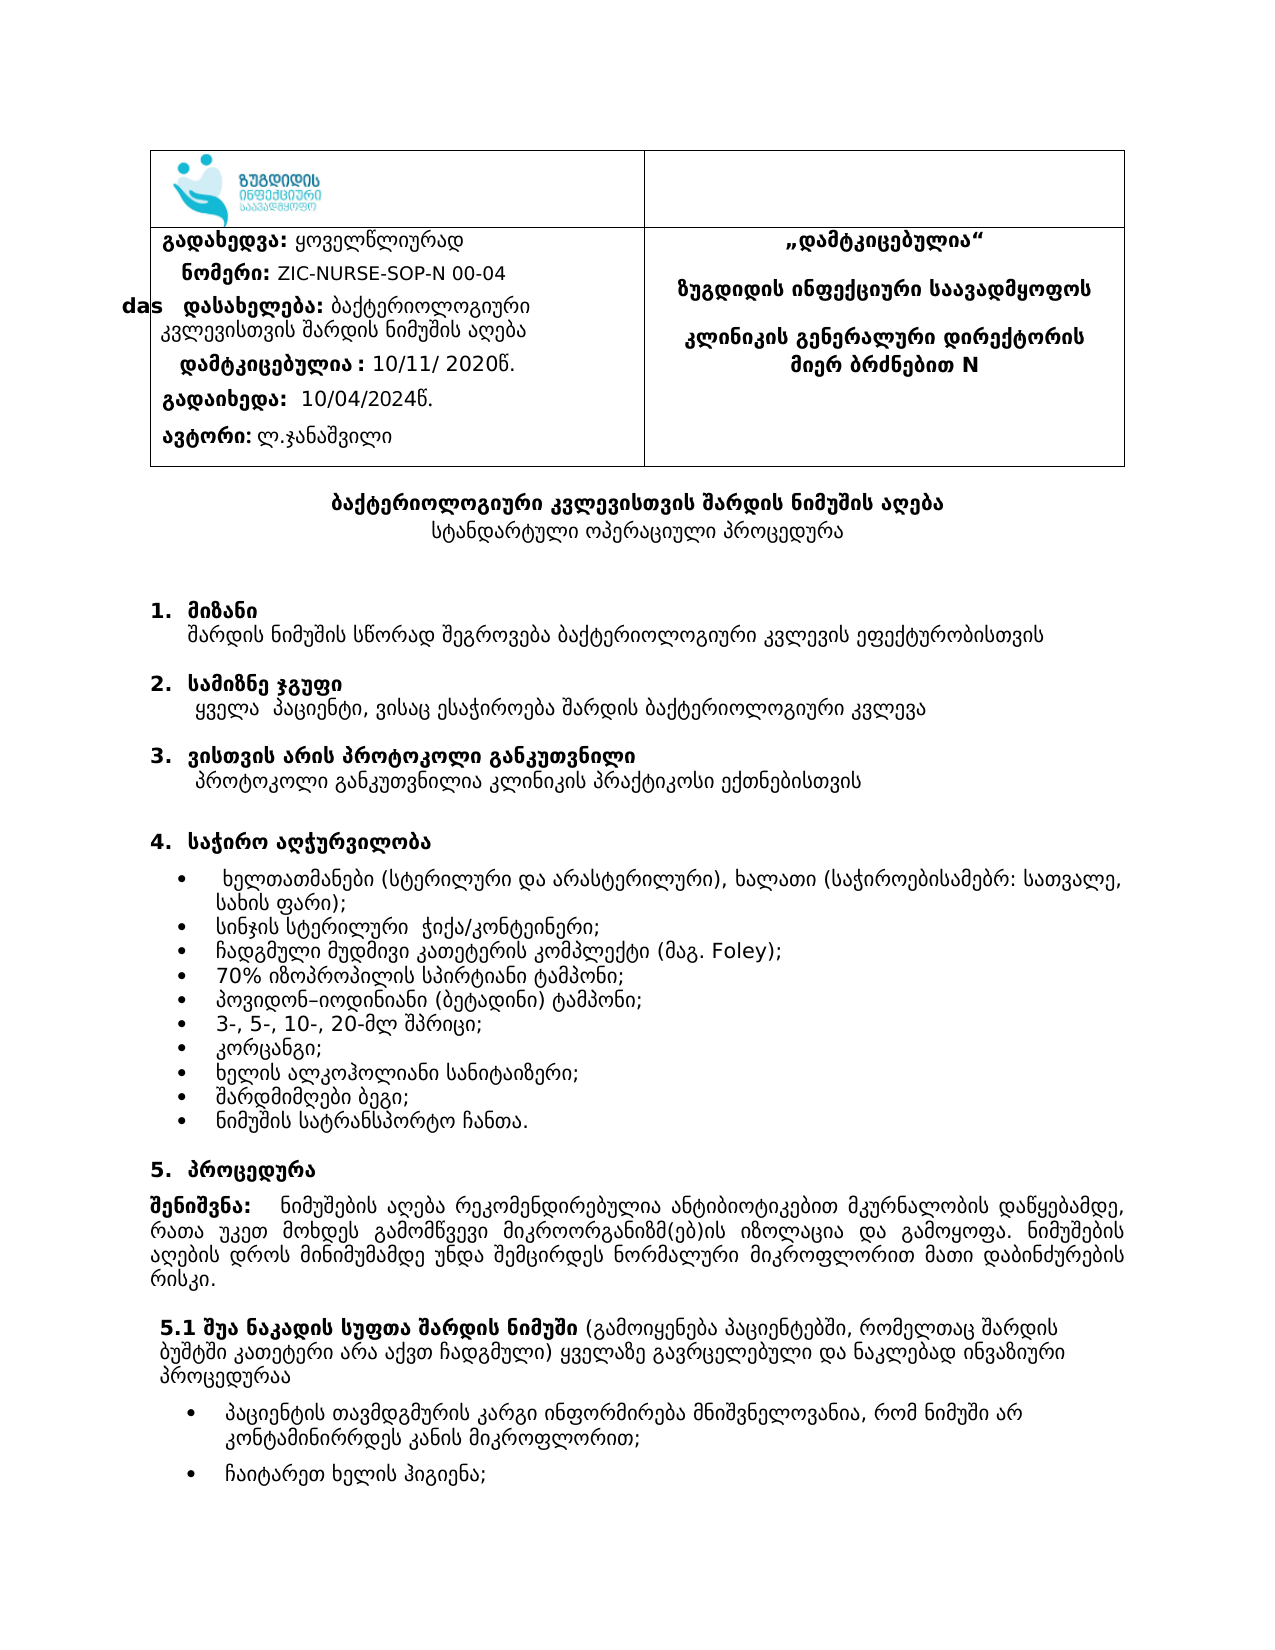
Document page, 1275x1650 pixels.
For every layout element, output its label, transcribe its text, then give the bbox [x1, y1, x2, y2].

list ხელთათმანები (სტერილური და არასტერილური), ხალათი (საჭიროებისამებრ: სათვალე, სახის ფარი); [178, 867, 1125, 915]
list საჭირო აღჭურვილობა [150, 830, 1125, 854]
table_cell „დამტკიცებულია“ ზუგდიდის ინფექციური საავადმყოფოს კლინიკის გენერალური დირექტორის მიერ ბრძნებით N [645, 228, 1124, 466]
list პოვიდონ–იოდინიანი (ბეტადინი) ტამპონი; [178, 988, 1125, 1012]
list 70% იზოპროპილის სპირტიანი ტამპონი; [178, 964, 1125, 988]
list 5.1 შუა ნაკადის სუფთა შარდის ნიმუში (გამოიყენება პაციენტებში, რომელთაც შარდის ბუშტში კათეტერი არა აქვთ ჩადგმული) ყველაზე გავრცელებული და ნაკლებად ინვაზიური პროცედურაა [159, 1316, 1125, 1389]
list 3-, 5-, 10-, 20-მლ შპრიცი; [178, 1012, 1125, 1036]
text ბაქტერიოლოგიური კვლევისთვის შარდის ნიმუშის აღება [150, 491, 1125, 515]
list შარდმიმღები ბეგი; [178, 1085, 1125, 1109]
list პროტოკოლი განკუთვნილია კლინიკის პრაქტიკოსი ექთნებისთვის [187, 769, 1125, 793]
list ნიმუშის სატრანსპორტო ჩანთა. [178, 1109, 1125, 1133]
table_header [331, 151, 644, 227]
list სამიზნე ჯგუფი [150, 672, 1125, 696]
list შარდის ნიმუშის სწორად შეგროვება ბაქტერიოლოგიური კვლევის ეფექტურობისთვის [187, 623, 1125, 647]
list პაციენტის თავმდგმურის კარგი ინფორმირება მნიშვნელოვანია, რომ ნიმუში არ კონტამინირრდეს კანის მიკროფლორით; [187, 1401, 1125, 1450]
list ვისთვის არის პროტოკოლი განკუთვნილი [150, 744, 1125, 769]
table_cell გადახედვა: ყოველწლიურად ნომერი: ZIC-NURSE-SOP-N 00-04 das დასახელება: ბაქტერიოლოგიური კვლევისთვის შარდის ნიმუშის აღება დამტკიცებულია : 10/11/ 2020წ. გადაიხედა: 10/04/2024წ. ავტორი: ლ.ჯანაშვილი [151, 228, 644, 466]
picture [161, 151, 331, 227]
table_header [151, 151, 161, 227]
list სინჯის სტერილური ჭიქა/კონტეინერი; [178, 915, 1125, 939]
list ჩადგმული მუდმივი კათეტერის კომპლექტი (მაგ. Foley); [178, 939, 1125, 964]
text შენიშვნა: ნიმუშების აღება რეკომენდირებულია ანტიბიოტიკებით მკურნალობის დაწყებამდე, რათა უკეთ მოხდეს გამომწვევი მიკროორგანიზმ(ებ)ის იზოლაცია და გამოყოფა. ნიმუშების აღების დროს მინიმუმამდე უნდა შემცირდეს ნორმალური მიკროფლორით მათი დაბინძურების რისკი. [150, 1194, 1125, 1292]
table_header [645, 151, 1124, 227]
list კორცანგი; [178, 1036, 1125, 1061]
list ყველა პაციენტი, ვისაც ესაჭიროება შარდის ბაქტერიოლოგიური კვლევა [187, 696, 1125, 720]
text სტანდარტული ოპერაციული პროცედურა [150, 519, 1125, 543]
list ხელის ალკოჰოლიანი სანიტაიზერი; [178, 1061, 1125, 1085]
list მიზანი [150, 599, 1125, 623]
list პროცედურა [150, 1158, 1125, 1182]
list ჩაიტარეთ ხელის ჰიგიენა; [187, 1462, 1125, 1487]
